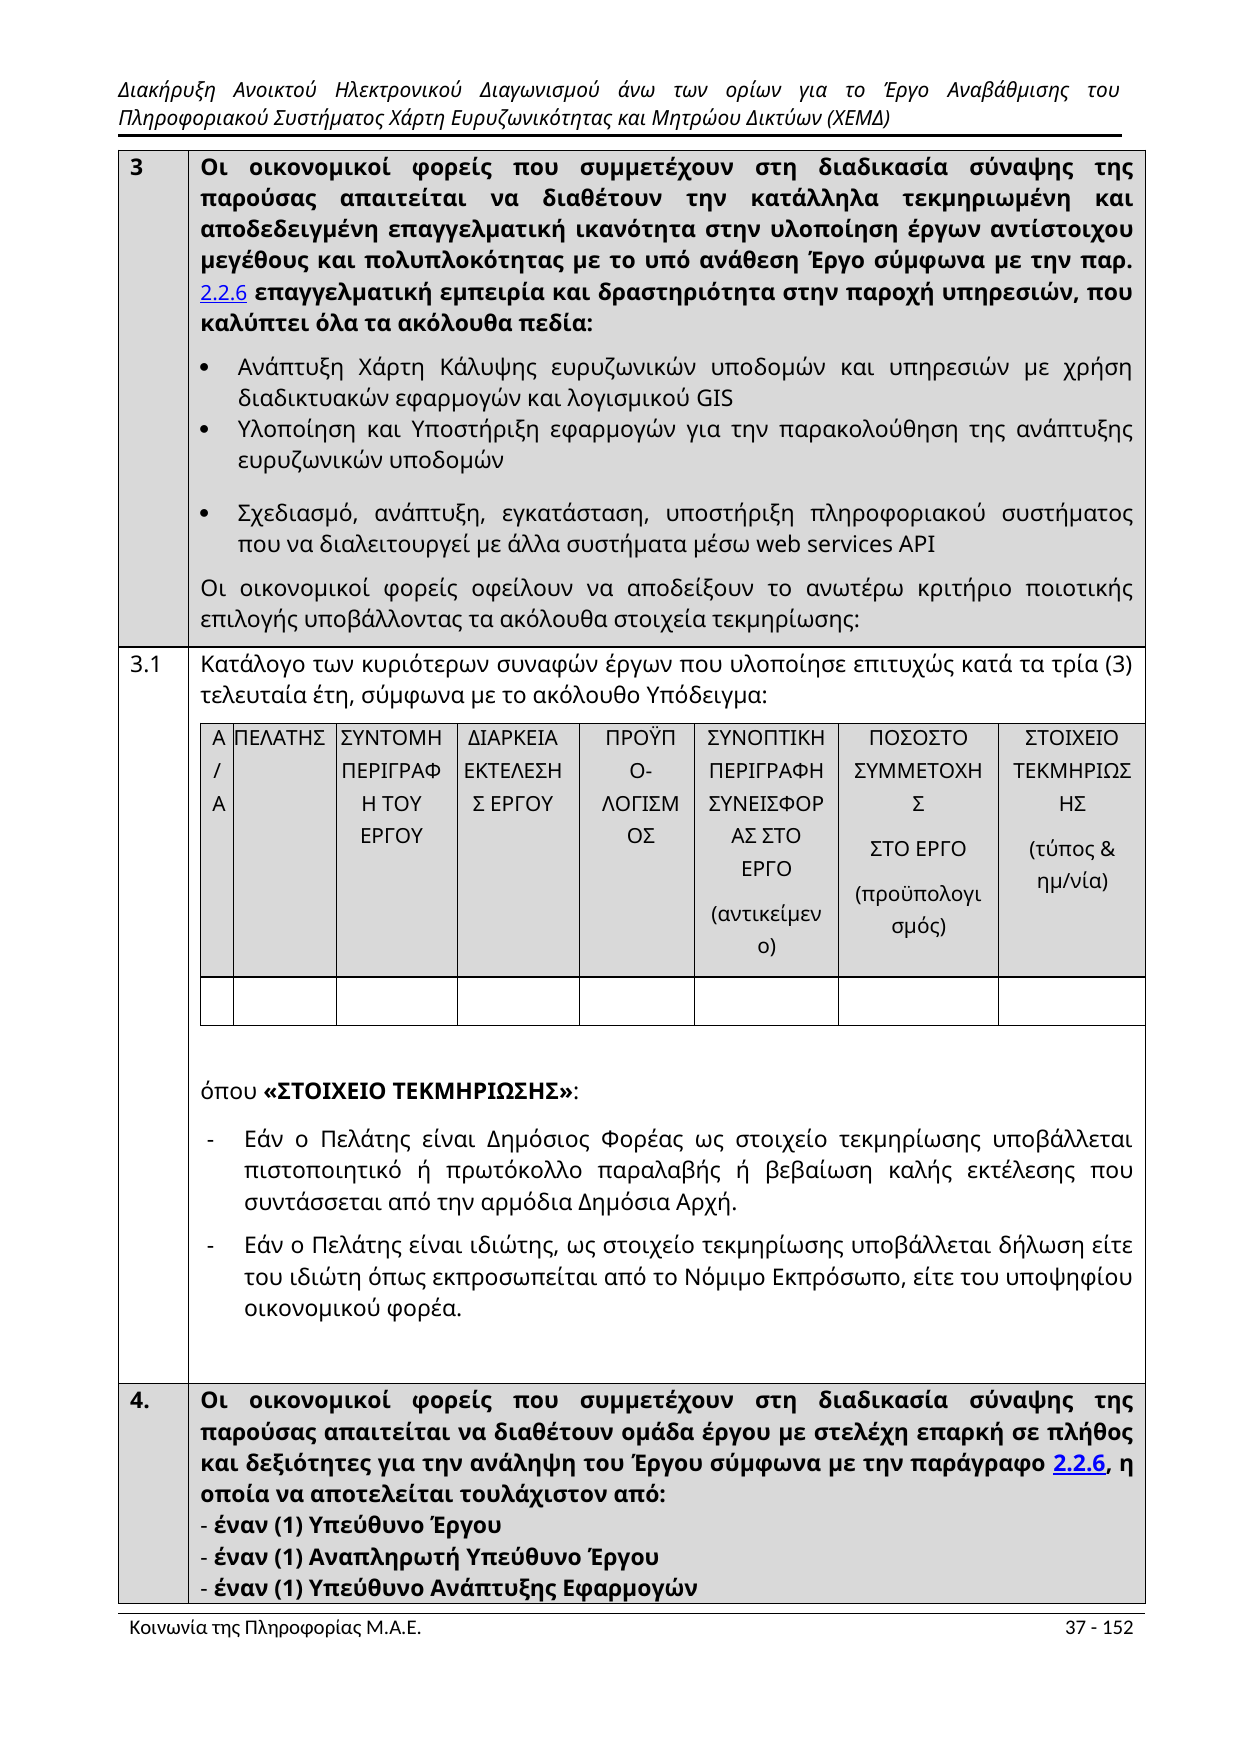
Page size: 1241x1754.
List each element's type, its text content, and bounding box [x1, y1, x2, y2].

table_cell 4. [119, 1384, 188, 1603]
table_header Οι οικονομικοί φορείς που συμμετέχουν στη διαδικασία σύναψης της παρούσας απαιτείται να διαθέτουν την κατάλληλα τεκμηριωμένη και αποδεδειγμένη επαγγελματική ικανότητα στην υλοποίηση έργων αντίστοιχου μεγέθους και πολυπλοκότητας με το υπό ανάθεση Έργο σύμφωνα με την παρ. 2.2.6 επαγγελματική εμπειρία και δραστηριότητα στην παροχή υπηρεσιών, που καλύπτει όλα τα ακόλουθα πεδία: Ανάπτυξη Χάρτη Κάλυψης ευρυζωνικών υποδομών και υπηρεσιών με χρήση διαδικτυακών εφαρμογών και λογισμικού GIS Υλοποίηση και Υποστήριξη εφαρμογών για την παρακολούθηση της ανάπτυξης ευρυζωνικών υποδομών Σχεδιασμό, ανάπτυξη, εγκατάσταση, υποστήριξη πληροφοριακού συστήματος που να διαλειτουργεί με άλλα συστήματα μέσω web services API Οι οικονομικοί φορείς οφείλουν να αποδείξουν το ανωτέρω κριτήριο ποιοτικής επιλογής υποβάλλοντας τα ακόλουθα στοιχεία τεκμηρίωσης: [189, 151, 1145, 646]
table_cell Κατάλογο των κυριότερων συναφών έργων που υλοποίησε επιτυχώς κατά τα τρία (3) τελευταία έτη, σύμφωνα με το ακόλουθο Υπόδειγμα: όπου «ΣΤΟΙΧΕΙΟ ΤΕΚΜΗΡΙΩΣΗΣ»: Εάν ο Πελάτης είναι Δημόσιος Φορέας ως στοιχείο τεκμηρίωσης υποβάλλεται πιστοποιητικό ή πρωτόκολλο παραλαβής ή βεβαίωση καλής εκτέλεσης που συντάσσεται από την αρμόδια Δημόσια Αρχή. Εάν ο Πελάτης είναι ιδιώτης, ως στοιχείο τεκμηρίωσης υποβάλλεται δήλωση είτε του ιδιώτη όπως εκπροσωπείται από το Νόμιμο Εκπρόσωπο, είτε του υποψηφίου οικονομικού φορέα. [189, 648, 1145, 1383]
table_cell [189, 1384, 1145, 1603]
table_cell 3.1 [119, 648, 188, 1383]
table_header 3 [119, 151, 188, 646]
